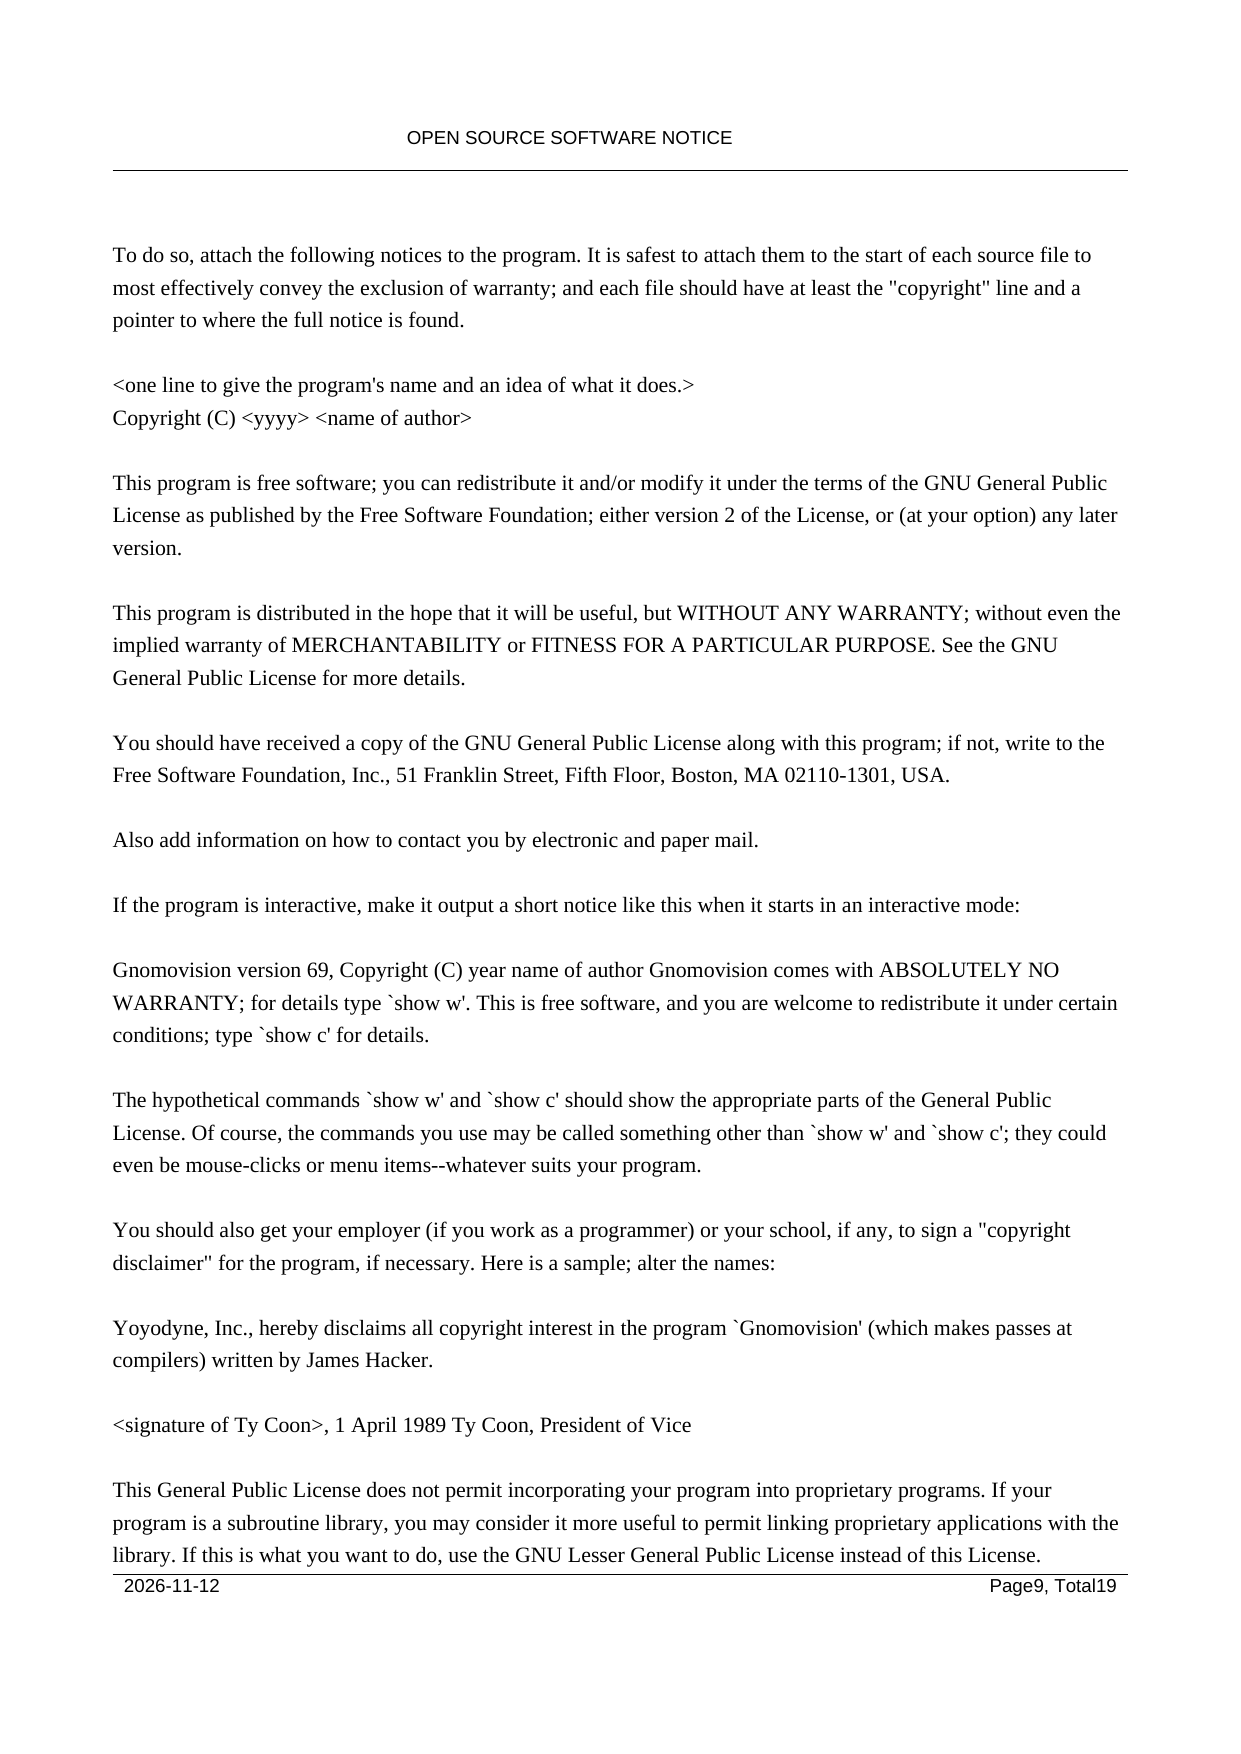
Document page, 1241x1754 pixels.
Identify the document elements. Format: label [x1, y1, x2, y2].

text [112, 206, 1128, 1571]
